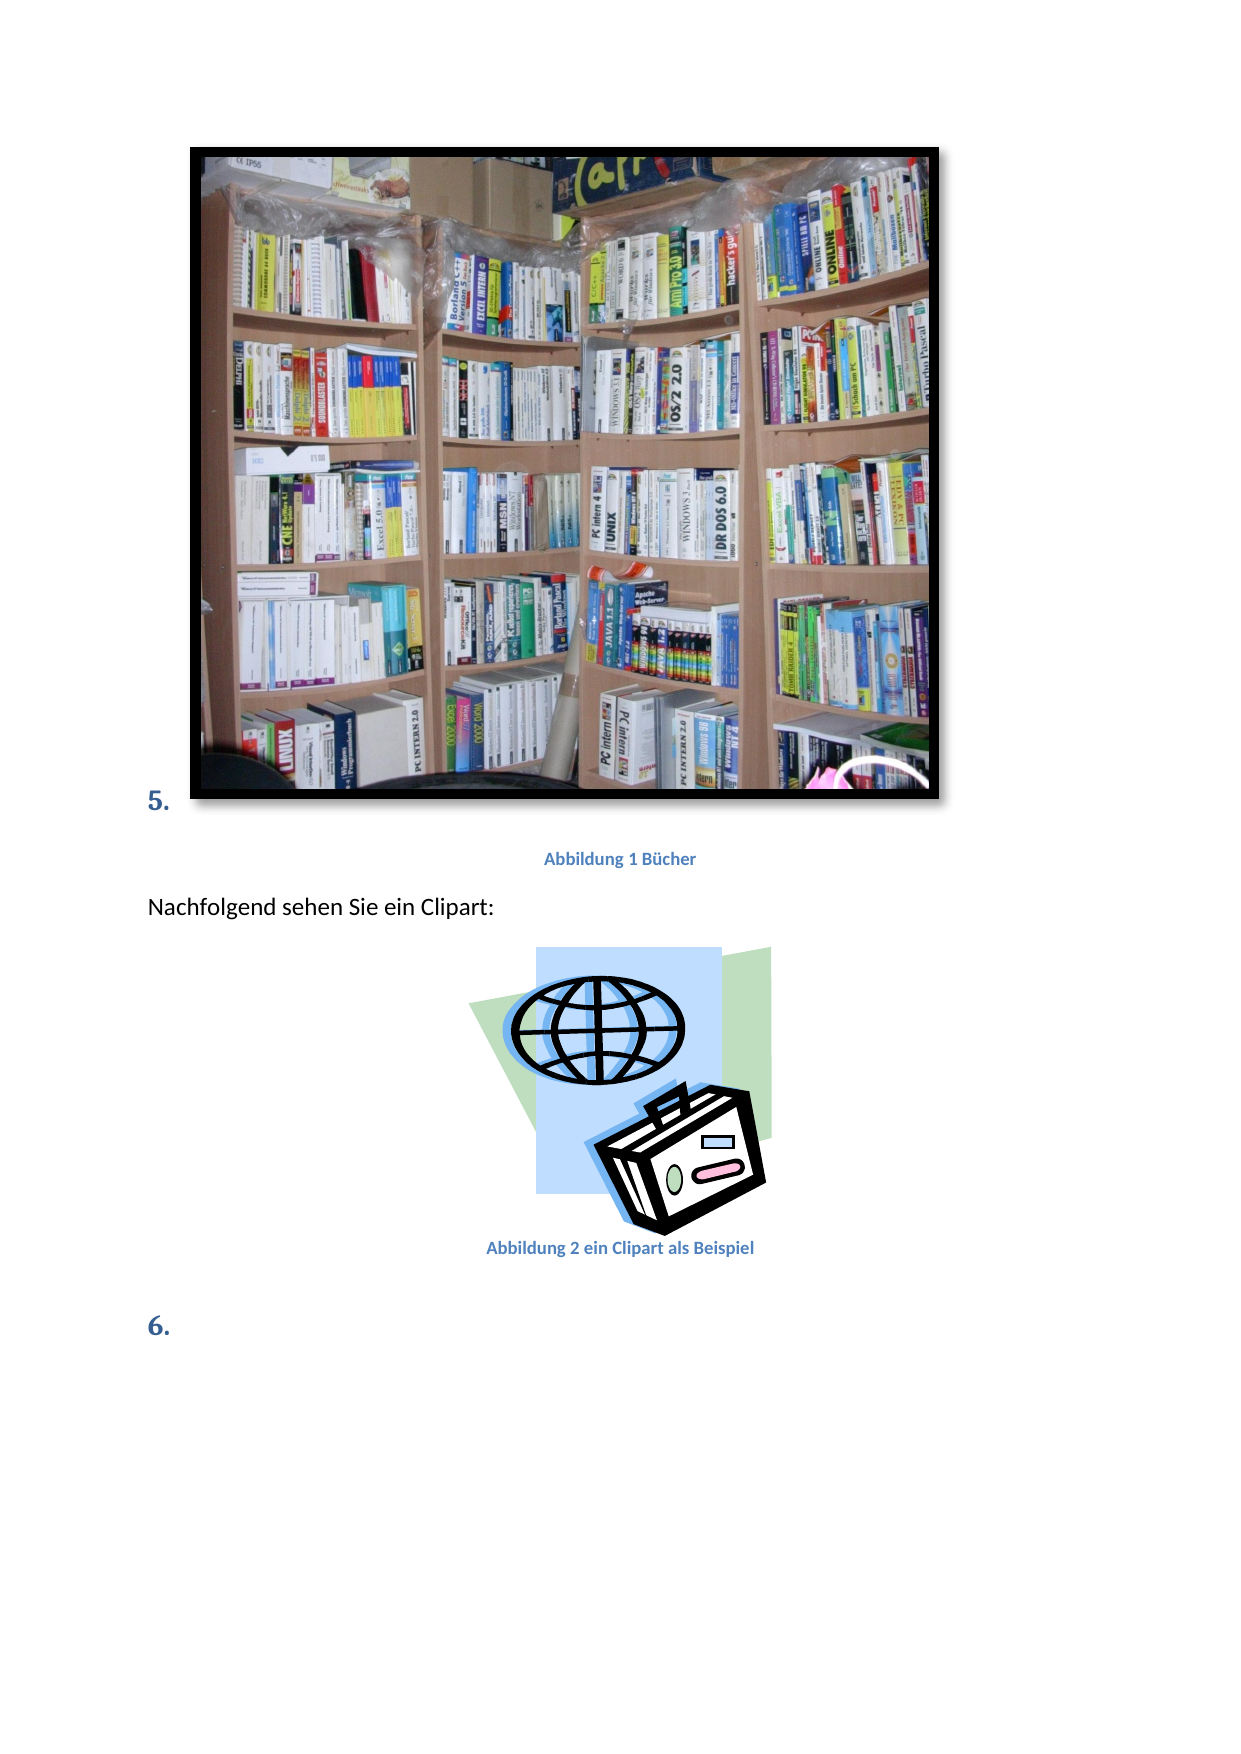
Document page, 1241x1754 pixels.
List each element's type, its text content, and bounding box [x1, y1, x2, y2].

text Abbildung 1 Bücher [148, 847, 1093, 870]
picture [201, 157, 929, 789]
text Abbildung 2 ein Clipart als Beispiel [148, 1236, 1093, 1259]
text Nachfolgend sehen Sie ein Clipart: [148, 891, 1093, 922]
